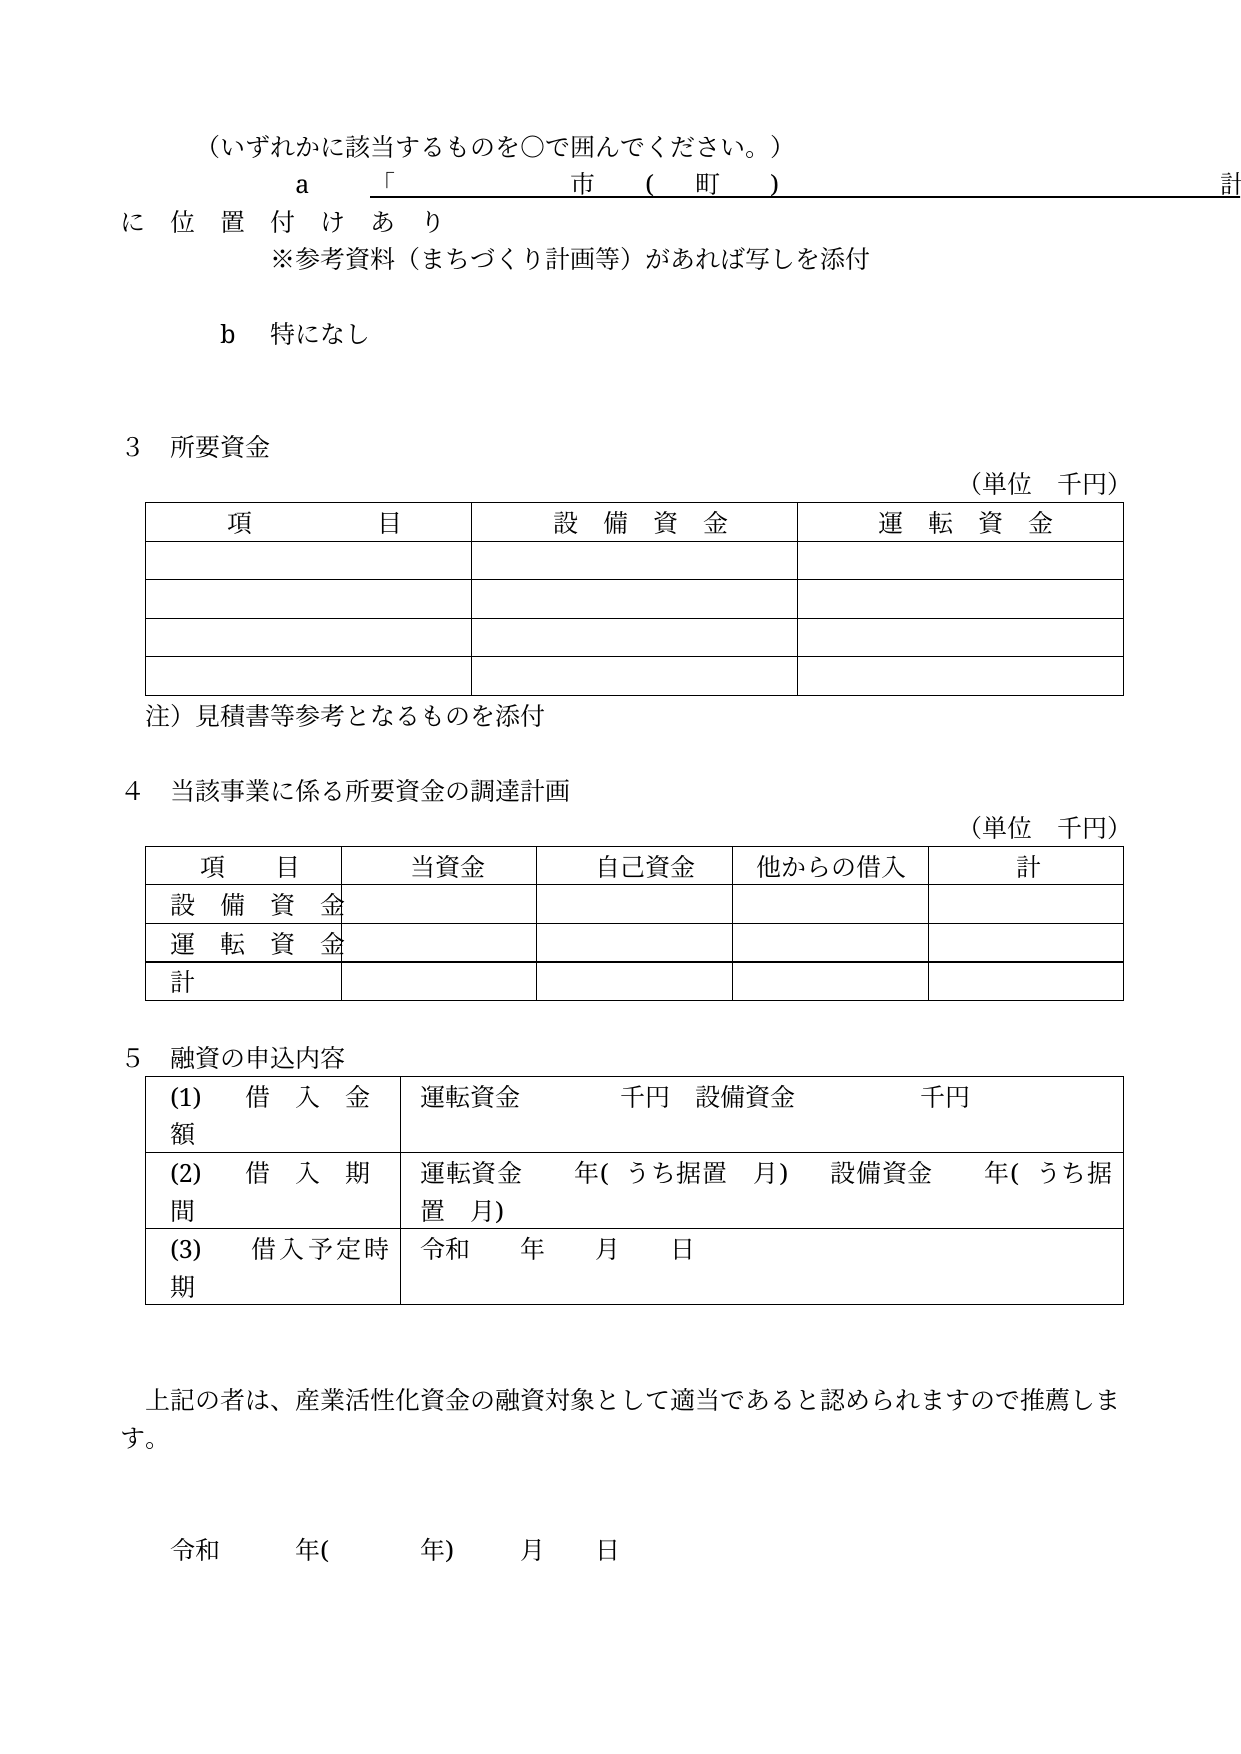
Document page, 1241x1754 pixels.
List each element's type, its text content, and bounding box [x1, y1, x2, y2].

text ５ 融資の申込内容 [120, 1038, 1120, 1076]
table_cell [537, 885, 732, 923]
table_header 項 目 [146, 503, 471, 541]
text 注）見積書等参考となるものを添付 [120, 696, 1120, 733]
table_cell [733, 885, 928, 923]
table_cell [472, 580, 797, 618]
table_header 運 転 資 金 [798, 503, 1123, 541]
text （単位 千円） [120, 464, 1133, 502]
table_cell 運転資金 [146, 924, 341, 961]
table_cell [798, 657, 1123, 695]
text ３ 所要資金 [120, 427, 1120, 464]
table_cell 設備資金 [146, 885, 341, 923]
table_cell [472, 619, 797, 656]
table_header 運転資金 千円 設備資金 千円 [401, 1077, 1123, 1152]
text ※参考資料（まちづくり計画等）があれば写しを添付 [120, 239, 1120, 277]
table_cell 運転資金 年(うち据置 月) 設備資金 年(うち据置 月) [401, 1153, 1123, 1228]
table_cell [929, 924, 1123, 961]
text 令和 年( 年) 月 日 [145, 1530, 1120, 1568]
table_header 自己資金 [537, 847, 732, 884]
table_header 他からの借入 [733, 847, 928, 884]
text a 「 市(町) 計画」に位置付けあり [120, 164, 1120, 239]
table_cell [342, 963, 536, 1000]
table_cell [798, 542, 1123, 579]
text ４ 当該事業に係る所要資金の調達計画 [120, 771, 1120, 808]
text 上記の者は、産業活性化資金の融資対象として適当であると認められますので推薦します。 [120, 1380, 1120, 1455]
table_cell (3) 借入予定時期 [146, 1229, 400, 1304]
table_cell [733, 924, 928, 961]
table_cell [146, 542, 471, 579]
table_cell (2) 借入期間 [146, 1153, 400, 1228]
table_cell [798, 580, 1123, 618]
text （いずれかに該当するものを○で囲んでください。） [120, 127, 1120, 164]
table_header (1) 借入金額 [146, 1077, 400, 1152]
table_header 計 [929, 847, 1123, 884]
text （単位 千円） [120, 808, 1133, 846]
table_cell [537, 963, 732, 1000]
text b 特になし [120, 314, 1120, 352]
table_cell [146, 580, 471, 618]
table_cell [537, 924, 732, 961]
table_cell [733, 963, 928, 1000]
table_cell [146, 657, 471, 695]
table_header 当資金 [342, 847, 536, 884]
table_cell [929, 963, 1123, 1000]
table_cell [472, 542, 797, 579]
table_cell [472, 657, 797, 695]
table_cell [798, 619, 1123, 656]
table_cell [342, 885, 536, 923]
table_cell 令和 年 月 日 [401, 1229, 1123, 1304]
table_header 設 備 資 金 [472, 503, 797, 541]
table_cell [146, 619, 471, 656]
table_header 項 目 [146, 847, 341, 884]
table_cell [929, 885, 1123, 923]
table_cell 計 [146, 963, 341, 1000]
table_cell [342, 924, 536, 961]
